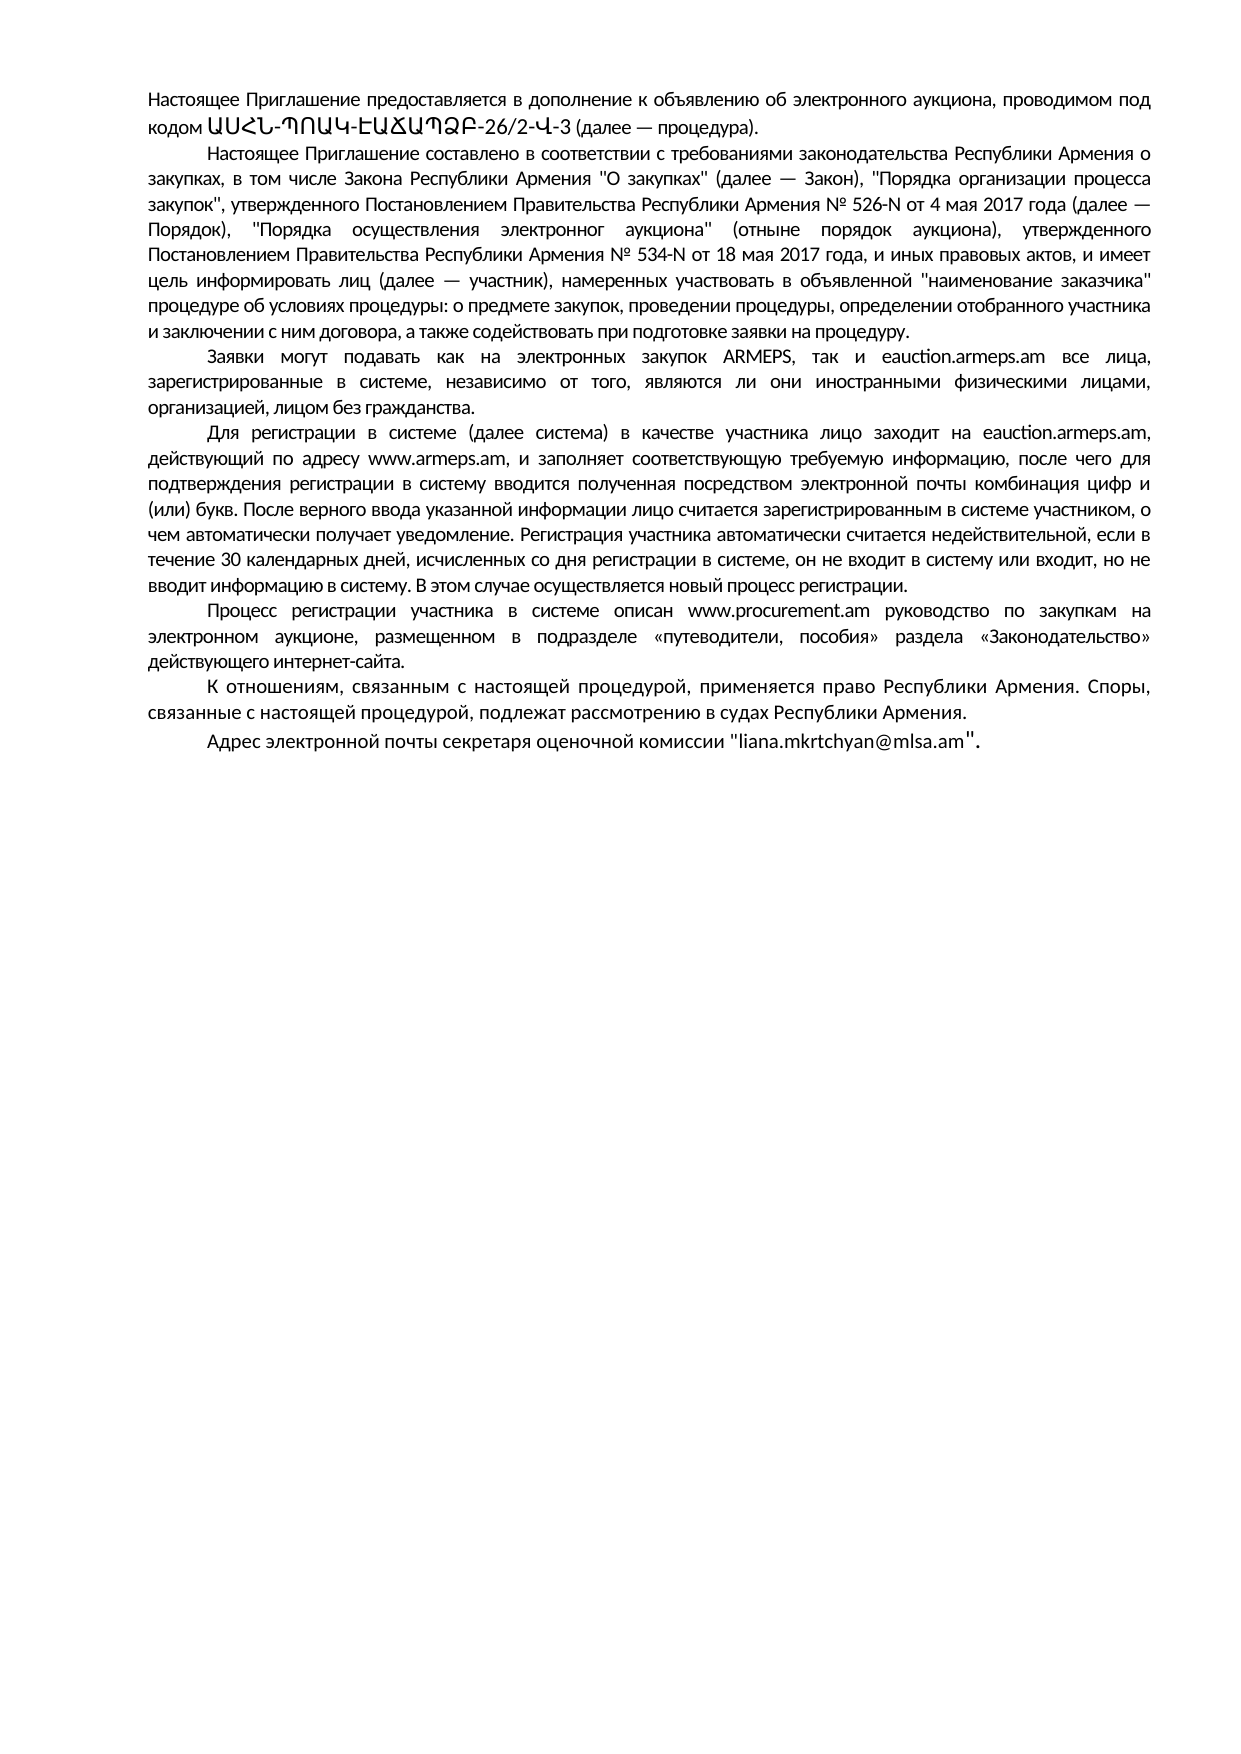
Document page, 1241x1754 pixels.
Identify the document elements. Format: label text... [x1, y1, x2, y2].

text Процесс регистрации участника в системе описан www.procurement.am руководство по закупкам на электронном аукционе, размещенном в подразделе «путеводители, пособия» раздела «Законодательство» действующего интернет-сайта. [148, 597, 1152, 674]
text Настоящее Приглашение предоставляется в дополнение к объявлению об электронного аукциона, проводимом под кодом ԱՍՀՆ-ՊՈԱԿ-ԷԱՃԱՊՁԲ-26/2-Վ-3 (далее — процедура). [148, 86, 1152, 140]
text Настоящее Приглашение составлено в соответствии с требованиями законодательства Республики Армения о закупках, в том числе Закона Республики Армения "О закупках" (далее — Закон), "Порядка организации процесса закупок", утвержденного Постановлением Правительства Республики Армения № 526-N от 4 мая 2017 года (далее — Порядок), "Порядка осуществления электронног аукциона" (отныне порядок аукциона), утвержденного Постановлением Правительства Республики Армения № 534-N от 18 мая 2017 года, и иных правовых актов, и имеет цель информировать лиц (далее — участник), намеренных участвовать в объявленной "наименование заказчика" процедуре об условиях процедуры: о предмете закупок, проведении процедуры, определении отобранного участника и заключении с ним договора, а также содействовать при подготовке заявки на процедуру. [148, 140, 1152, 343]
text К отношениям, связанным с настоящей процедурой, применяется право Республики Армения. Споры, связанные с настоящей процедурой, подлежат рассмотрению в судах Республики Армения. [148, 674, 1152, 724]
text Заявки могут подавать как на электронных закупок ARMEPS, так и eauction.armeps.am все лица, зарегистрированные в системе, независимо от того, являются ли они иностранными физическими лицами, организацией, лицом без гражданства. [148, 343, 1152, 419]
text Для регистрации в системе (далее система) в качестве участника лицо заходит на eauction.armeps.am, действующий по адресу www.armeps.am, и заполняет соответствующую требуемую информацию, после чего для подтверждения регистрации в систему вводится полученная посредством электронной почты комбинация цифр и (или) букв. После верного ввода указанной информации лицо считается зарегистрированным в системе участником, о чем автоматически получает уведомление. Регистрация участника автоматически считается недействительной, если в течение 30 календарных дней, исчисленных со дня регистрации в системе, он не входит в систему или входит, но не вводит информацию в систему. В этом случае осуществляется новый процесс регистрации. [148, 419, 1152, 597]
text Адрес электронной почты секретаря оценочной комиссии "liana.mkrtchyan@mlsa.am". [148, 724, 1152, 755]
